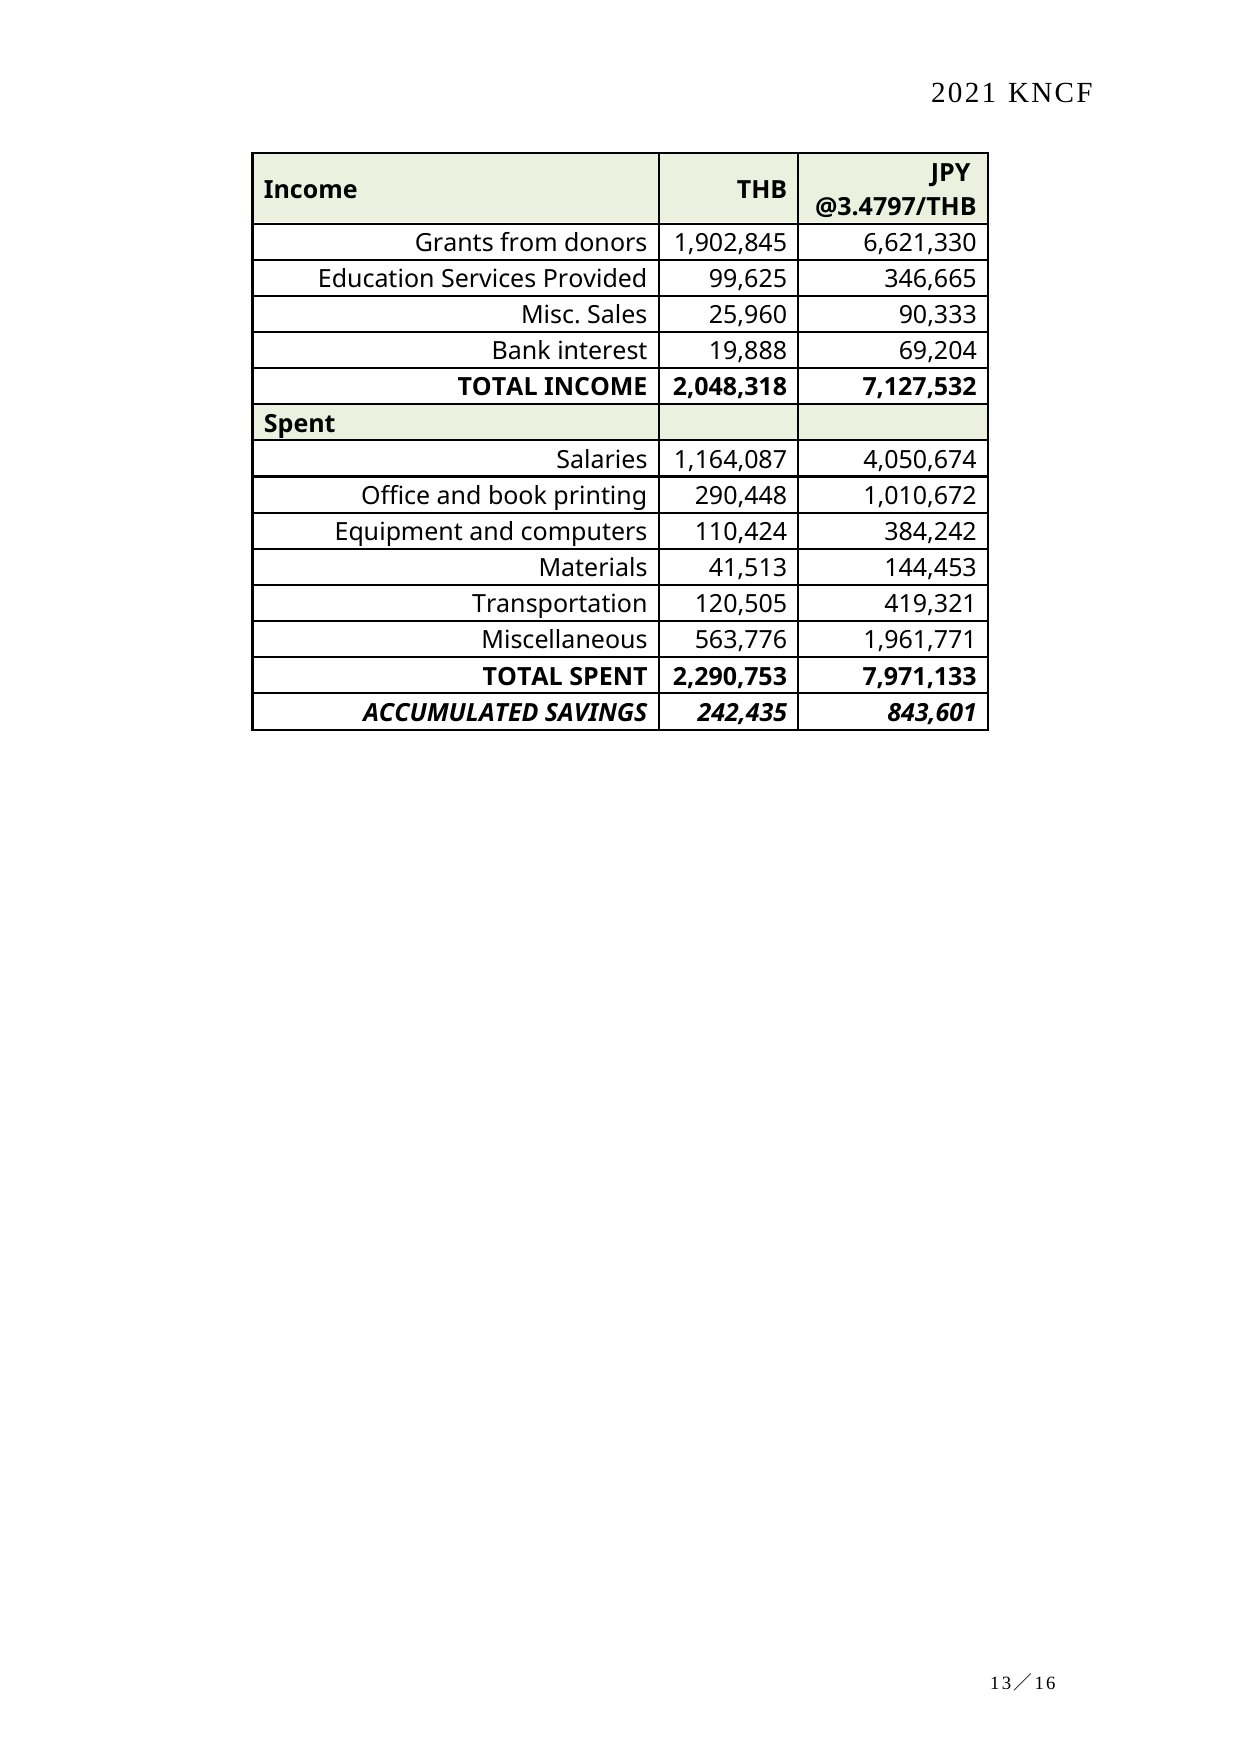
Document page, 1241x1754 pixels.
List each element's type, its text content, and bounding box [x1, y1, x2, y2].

table_cell 419,321 [799, 586, 987, 620]
table_cell 4,050,674 [799, 441, 987, 475]
table_cell Salaries [254, 441, 658, 475]
table_cell 1,961,771 [799, 622, 987, 656]
table_cell 69,204 [799, 333, 987, 367]
table_header JPY @3.4797/THB [799, 154, 987, 222]
table_cell Grants from donors [254, 225, 658, 258]
table_cell TOTAL SPENT [254, 658, 658, 692]
table_cell 7,971,133 [799, 658, 987, 692]
table_cell 90,333 [799, 297, 987, 331]
table_cell Spent [254, 405, 658, 439]
table_cell 1,164,087 [660, 441, 797, 475]
table_cell 242,435 [660, 694, 797, 728]
table_cell Education Services Provided [254, 261, 658, 295]
table_cell 110,424 [660, 514, 797, 548]
table_cell 1,902,845 [660, 225, 797, 258]
table_cell 1,010,672 [799, 478, 987, 512]
table_cell 384,242 [799, 514, 987, 548]
table_cell Transportation [254, 586, 658, 620]
table_cell 843,601 [799, 694, 987, 728]
table_cell Equipment and computers [254, 514, 658, 548]
table_cell 7,127,532 [799, 369, 987, 403]
table_header Income [254, 154, 658, 222]
table_cell Misc. Sales [254, 297, 658, 331]
table_cell 41,513 [660, 550, 797, 584]
table_cell 563,776 [660, 622, 797, 656]
table_cell 25,960 [660, 297, 797, 331]
table_cell TOTAL INCOME [254, 369, 658, 403]
table_cell 144,453 [799, 550, 987, 584]
table_cell 2,048,318 [660, 369, 797, 403]
table_cell 6,621,330 [799, 225, 987, 258]
table_cell 99,625 [660, 261, 797, 295]
table_cell 2,290,753 [660, 658, 797, 692]
table_cell 120,505 [660, 586, 797, 620]
table_cell [660, 405, 797, 439]
table_cell ACCUMULATED SAVINGS [254, 694, 658, 728]
table_cell [799, 405, 987, 439]
table_cell 290,448 [660, 478, 797, 512]
table_cell Bank interest [254, 333, 658, 367]
table_cell Materials [254, 550, 658, 584]
table_cell 19,888 [660, 333, 797, 367]
table_cell Miscellaneous [254, 622, 658, 656]
table_header THB [660, 154, 797, 222]
table_cell 346,665 [799, 261, 987, 295]
table_cell Office and book printing [254, 478, 658, 512]
